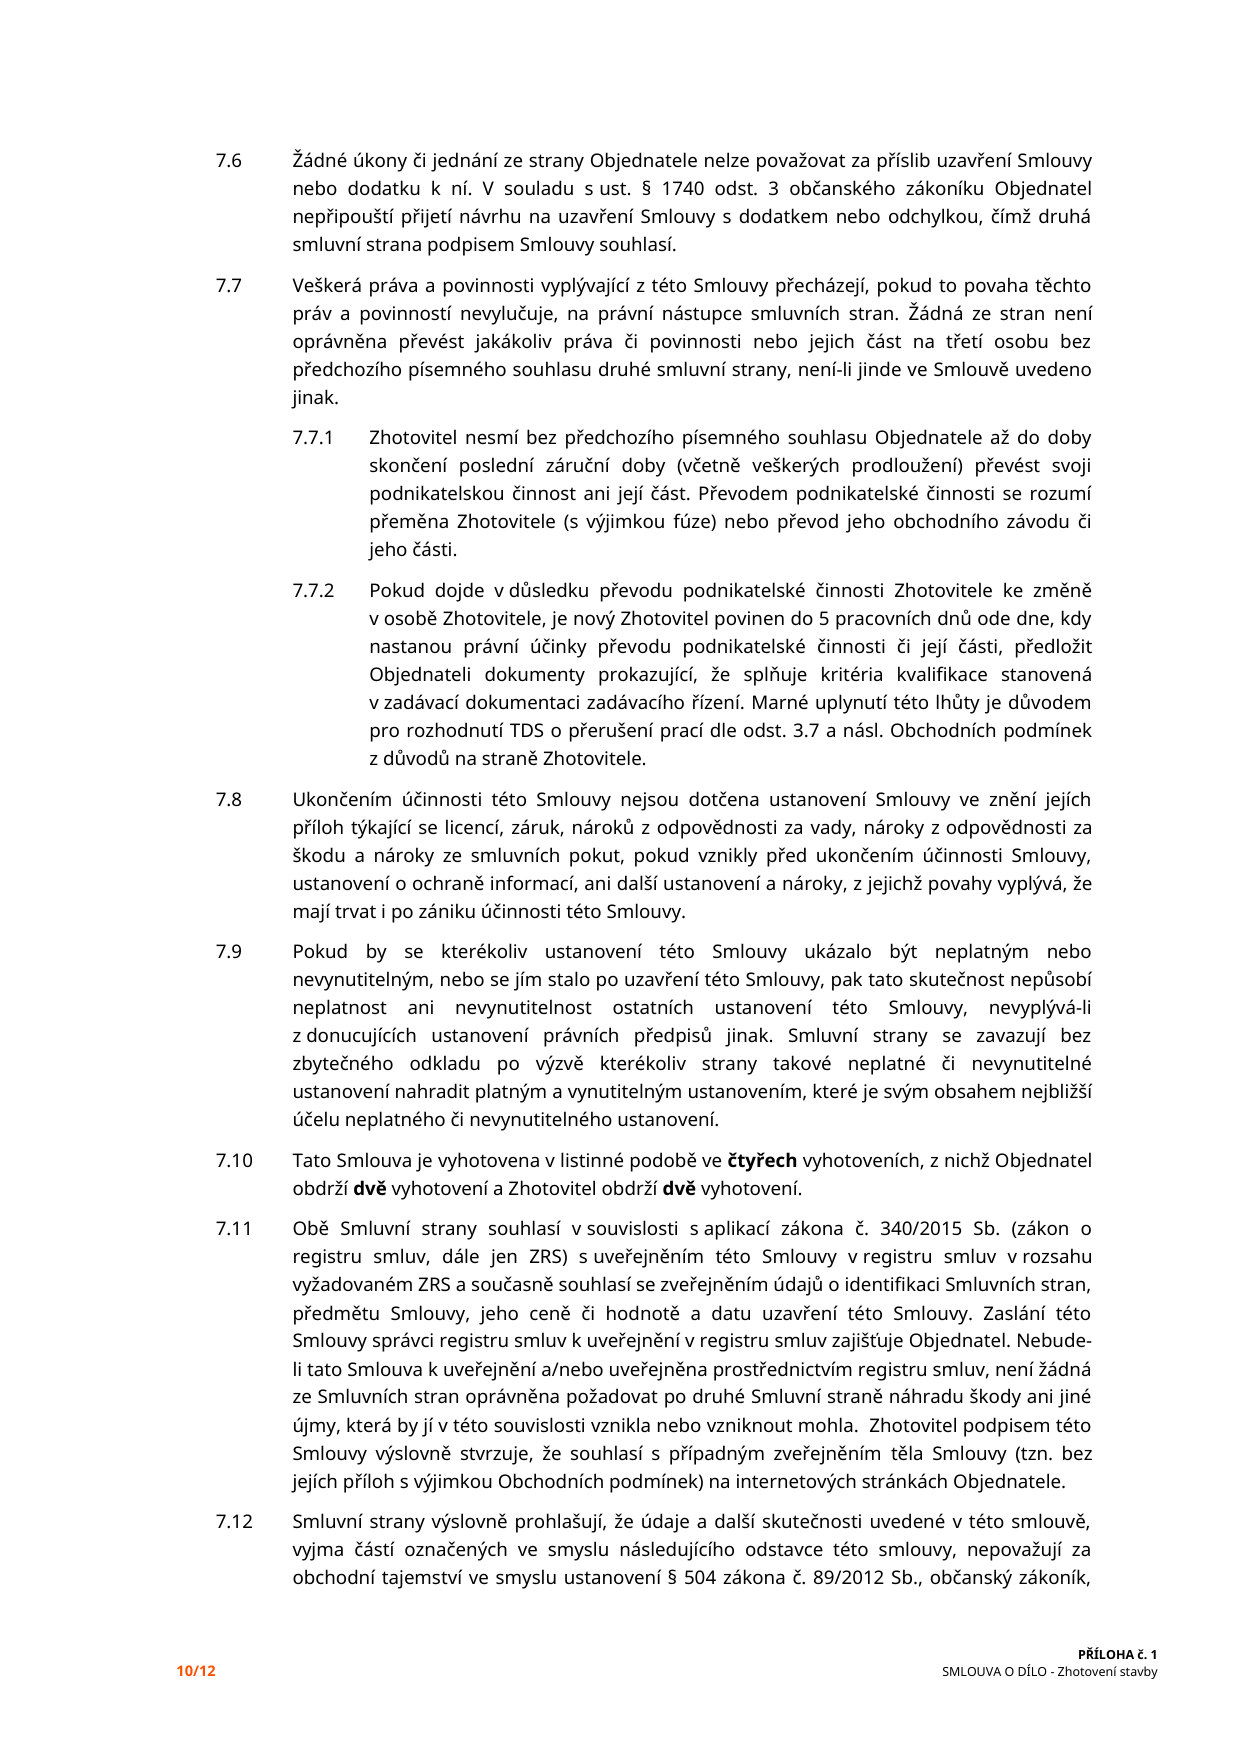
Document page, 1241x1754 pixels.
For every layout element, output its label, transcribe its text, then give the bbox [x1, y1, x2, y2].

text Zhotovitel nesmí bez předchozího písemného souhlasu Objednatele až do doby skončení poslední záruční doby (včetně veškerých prodloužení) převést svoji podnikatelskou činnost ani její část. Převodem podnikatelské činnosti se rozumí přeměna Zhotovitele (s výjimkou fúze) nebo převod jeho obchodního závodu či jeho části. [292, 425, 1093, 562]
text Ukončením účinnosti této Smlouvy nejsou dotčena ustanovení Smlouvy ve znění jejích příloh týkající se licencí, záruk, nároků z odpovědnosti za vady, nároky z odpovědnosti za škodu a nároky ze smluvních pokut, pokud vznikly před ukončením účinnosti Smlouvy, ustanovení o ochraně informací, ani další ustanovení a nároky, z jejichž povahy vyplývá, že mají trvat i po zániku účinnosti této Smlouvy. [216, 786, 1093, 923]
text Veškerá práva a povinnosti vyplývající z této Smlouvy přecházejí, pokud to povaha těchto práv a povinností nevylučuje, na právní nástupce smluvních stran. Žádná ze stran není oprávněna převést jakákoliv práva či povinnosti nebo jejich část na třetí osobu bez předchozího písemného souhlasu druhé smluvní strany, není-li jinde ve Smlouvě uvedeno jinak. [216, 272, 1093, 410]
text Pokud by se kterékoliv ustanovení této Smlouvy ukázalo být neplatným nebo nevynutitelným, nebo se jím stalo po uzavření této Smlouvy, pak tato skutečnost nepůsobí neplatnost ani nevynutitelnost ostatních ustanovení této Smlouvy, nevyplývá-li z donucujících ustanovení právních předpisů jinak. Smluvní strany se zavazují bez zbytečného odkladu po výzvě kterékoliv strany takové neplatné či nevynutitelné ustanovení nahradit platným a vynutitelným ustanovením, které je svým obsahem nejbližší účelu neplatného či nevynutitelného ustanovení. [216, 938, 1093, 1132]
text Pokud dojde v důsledku převodu podnikatelské činnosti Zhotovitele ke změně v osobě Zhotovitele, je nový Zhotovitel povinen do 5 pracovních dnů ode dne, kdy nastanou právní účinky převodu podnikatelské činnosti či její části, předložit Objednateli dokumenty prokazující, že splňuje kritéria kvalifikace stanovená v zadávací dokumentaci zadávacího řízení. Marné uplynutí této lhůty je důvodem pro rozhodnutí TDS o přerušení prací dle odst. 3.7 a násl. Obchodních podmínek z důvodů na straně Zhotovitele. [292, 577, 1093, 771]
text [216, 1508, 1093, 1590]
text Tato Smlouva je vyhotovena v listinné podobě ve čtyřech vyhotoveních, z nichž Objednatel obdrží dvě vyhotovení a Zhotovitel obdrží dvě vyhotovení. [216, 1147, 1093, 1201]
text Obě Smluvní strany souhlasí v souvislosti s aplikací zákona č. 340/2015 Sb. (zákon o registru smluv, dále jen ZRS) s uveřejněním této Smlouvy v registru smluv v rozsahu vyžadovaném ZRS a současně souhlasí se zveřejněním údajů o identifikaci Smluvních stran, předmětu Smlouvy, jeho ceně či hodnotě a datu uzavření této Smlouvy. Zaslání této Smlouvy správci registru smluv k uveřejnění v registru smluv zajišťuje Objednatel. Nebude-li tato Smlouva k uveřejnění a/nebo uveřejněna prostřednictvím registru smluv, není žádná ze Smluvních stran oprávněna požadovat po druhé Smluvní straně náhradu škody ani jiné újmy, která by jí v této souvislosti vznikla nebo vzniknout mohla. Zhotovitel podpisem této Smlouvy výslovně stvrzuje, že souhlasí s případným zveřejněním těla Smlouvy (tzn. bez jejích příloh s výjimkou Obchodních podmínek) na internetových stránkách Objednatele. [216, 1216, 1093, 1493]
text Žádné úkony či jednání ze strany Objednatele nelze považovat za příslib uzavření Smlouvy nebo dodatku k ní. V souladu s ust. § 1740 odst. 3 občanského zákoníku Objednatel nepřipouští přijetí návrhu na uzavření Smlouvy s dodatkem nebo odchylkou, čímž druhá smluvní strana podpisem Smlouvy souhlasí. [216, 147, 1093, 257]
